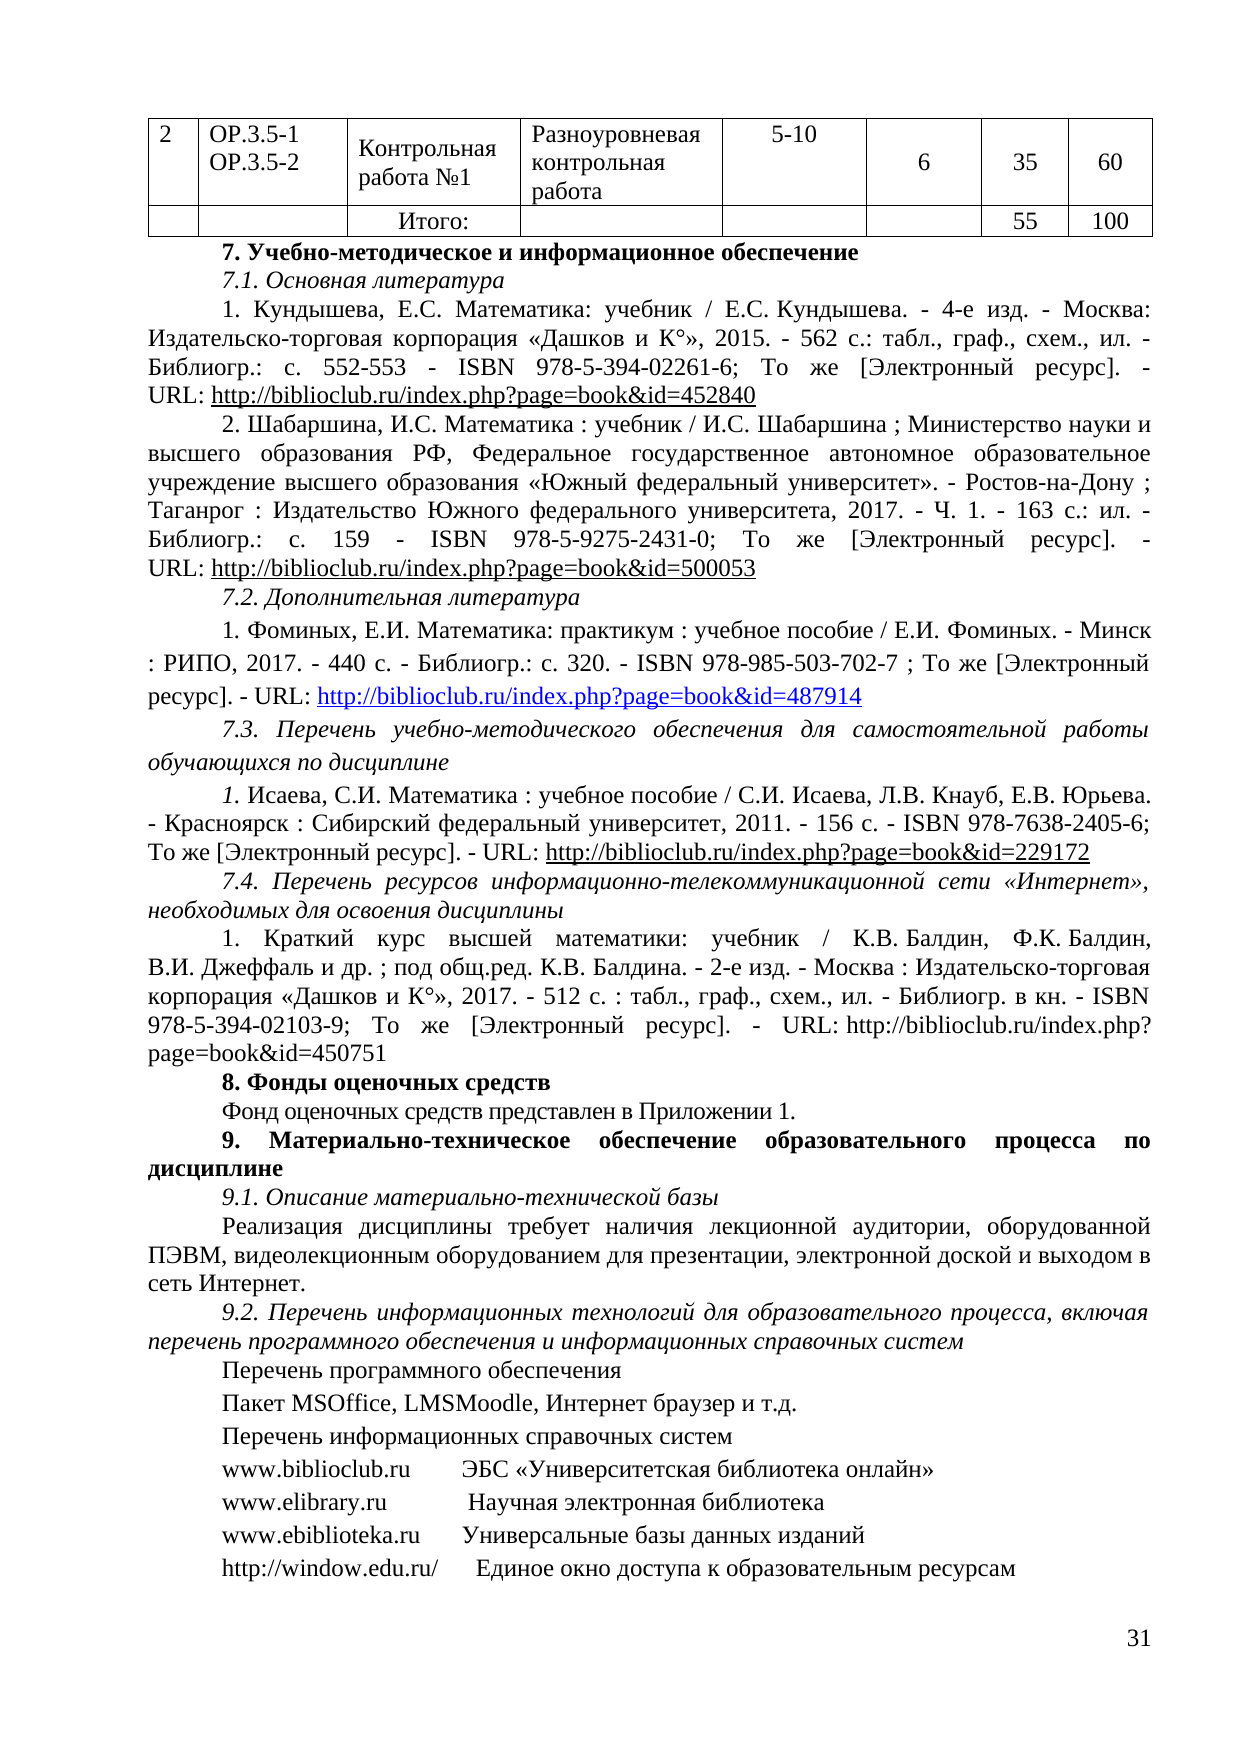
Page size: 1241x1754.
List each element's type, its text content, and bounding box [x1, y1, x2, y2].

table_cell 5-10 [723, 119, 866, 205]
text http://window.edu.ru/ Единое окно доступа к образовательным ресурсам [148, 1553, 1152, 1582]
table_cell 35 [982, 119, 1068, 205]
text 9.2. Перечень информационных технологий для образовательного процесса, включая перечень программного обеспечения и информационных справочных систем [148, 1297, 1152, 1355]
text 7.3. Перечень учебно-методического обеспечения для самостоятельной работы обучающихся по дисциплине [148, 714, 1152, 776]
text 1. Исаева, С.И. Математика : учебное пособие / С.И. Исаева, Л.В. Кнауб, Е.В. Юрьева. - Красноярск : Сибирский федеральный университет, 2011. - 156 с. - ISBN 978-7638-2405-6; То же [Электронный ресурс]. - URL: http://biblioclub.ru/index.php?page=book&id=229172 [148, 780, 1152, 866]
text Перечень программного обеспечения [148, 1355, 1152, 1383]
table_cell 6 [867, 119, 981, 205]
text 1. Фоминых, Е.И. Математика: практикум : учебное пособие / Е.И. Фоминых. - Минск : РИПО, 2017. - 440 с. - Библиогр.: с. 320. - ISBN 978-985-503-702-7 ; То же [Электронный ресурс]. - URL: http://biblioclub.ru/index.php?page=book&id=487914 [148, 615, 1152, 709]
table_cell 60 [1069, 119, 1152, 205]
text 1. Краткий курс высшей математики: учебник / К.В. Балдин, Ф.К. Балдин, В.И. Джеффаль и др. ; под общ.ред. К.В. Балдина. - 2-е изд. - Москва : Издательско-торговая корпорация «Дашков и К°», 2017. - 512 с. : табл., граф., схем., ил. - Библиогр. в кн. - ISBN 978-5-394-02103-9; То же [Электронный ресурс]. - URL: http://biblioclub.ru/index.php?page=book&id=450751 [148, 923, 1152, 1067]
table_cell [521, 206, 722, 236]
text 7.2. Дополнительная литература [148, 582, 1152, 610]
table_cell [723, 206, 866, 236]
text 1. Кундышева, Е.С. Математика: учебник / Е.С. Кундышева. - 4-е изд. - Москва: Издательско-торговая корпорация «Дашков и К°», 2015. - 562 с.: табл., граф., схем., ил. - Библиогр.: с. 552-553 - ISBN 978-5-394-02261-6; То же [Электронный ресурс]. - URL: http://biblioclub.ru/index.php?page=book&id=452840 [148, 294, 1152, 409]
table_cell [149, 206, 198, 236]
text www.elibrary.ru Научная электронная библиотека [148, 1487, 1152, 1516]
text Реализация дисциплины требует наличия лекционной аудитории, оборудованной ПЭВМ, видеолекционным оборудованием для презентации, электронной доской и выходом в сеть Интернет. [148, 1211, 1152, 1297]
table_cell [867, 206, 981, 236]
text www.ebiblioteka.ru Универсальные базы данных изданий [148, 1520, 1152, 1549]
text 9.1. Описание материально-технической базы [148, 1182, 1152, 1211]
text 8. Фонды оценочных средств [148, 1067, 1152, 1096]
text 7.4. Перечень ресурсов информационно-телекоммуникационной сети «Интернет», необходимых для освоения дисциплины [148, 866, 1152, 923]
table_cell ОР.3.5-1 ОР.3.5-2 [199, 119, 347, 205]
table_cell 55 [982, 206, 1068, 236]
table_cell 100 [1069, 206, 1152, 236]
table_cell Итого: [348, 206, 520, 236]
table_cell Разноуровневая контрольная работа [521, 119, 722, 205]
text Фонд оценочных средств представлен в Приложении 1. [148, 1096, 1152, 1125]
text Пакет MSOffice, LMSMoodle, Интернет браузер и т.д. [148, 1388, 1152, 1417]
text 2. Шабаршина, И.С. Математика : учебник / И.С. Шабаршина ; Министерство науки и высшего образования РФ, Федеральное государственное автономное образовательное учреждение высшего образования «Южный федеральный университет». - Ростов-на-Дону ; Таганрог : Издательство Южного федерального университета, 2017. - Ч. 1. - 163 с.: ил. - Библиогр.: с. 159 - ISBN 978-5-9275-2431-0; То же [Электронный ресурс]. - URL: http://biblioclub.ru/index.php?page=book&id=500053 [148, 409, 1152, 582]
table_cell 2 [149, 119, 198, 205]
text 7.1. Основная литература [148, 265, 1152, 294]
table_cell [199, 206, 347, 236]
text Перечень информационных справочных систем [148, 1421, 1152, 1449]
table_cell Контрольная работа №1 [348, 119, 520, 205]
text 7. Учебно-методическое и информационное обеспечение [148, 237, 1152, 265]
text 9. Материально-техническое обеспечение образовательного процесса по дисциплине [148, 1125, 1152, 1182]
text www.biblioclub.ru ЭБС «Университетская библиотека онлайн» [148, 1454, 1152, 1483]
